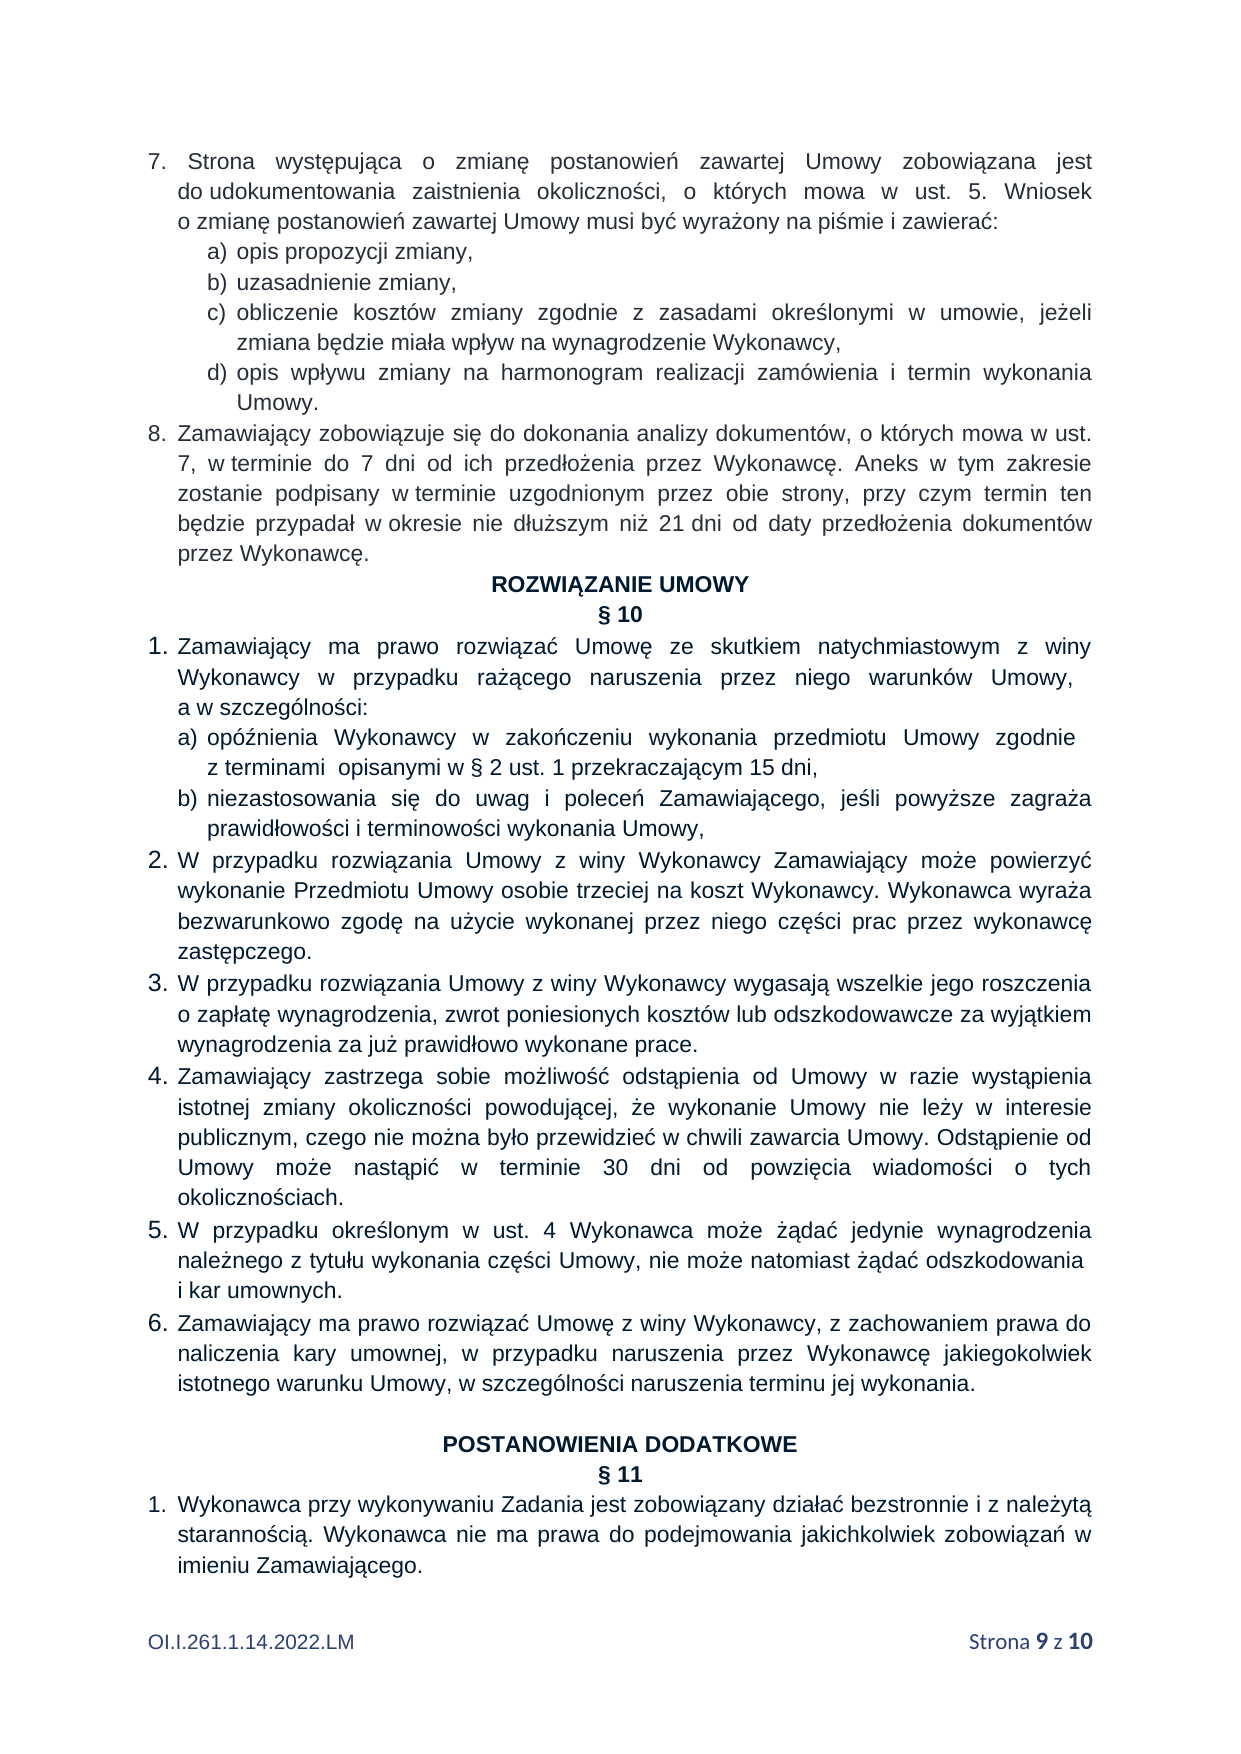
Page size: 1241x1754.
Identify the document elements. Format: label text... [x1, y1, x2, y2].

list opis wpływu zmiany na harmonogram realizacji zamówienia i termin wykonania Umowy. [207, 359, 1092, 416]
text ROZWIĄZANIE UMOWY [148, 571, 1092, 597]
text POSTANOWIENIA DODATKOWE [148, 1431, 1092, 1457]
list Zamawiający ma prawo rozwiązać Umowę z winy Wykonawcy, z zachowaniem prawa do naliczenia kary umownej, w przypadku naruszenia przez Wykonawcę jakiegokolwiek istotnego warunku Umowy, w szczególności naruszenia terminu jej wykonania. [148, 1308, 1092, 1397]
list opis propozycji zmiany, [207, 238, 1092, 265]
list W przypadku określonym w ust. 4 Wykonawca może żądać jedynie wynagrodzenia należnego z tytułu wykonania części Umowy, nie może natomiast żądać odszkodowania i kar umownych. [148, 1214, 1092, 1304]
text § 11 [148, 1461, 1092, 1487]
list W przypadku rozwiązania Umowy z winy Wykonawcy Zamawiający może powierzyć wykonanie Przedmiotu Umowy osobie trzeciej na koszt Wykonawcy. Wykonawca wyraża bezwarunkowo zgodę na użycie wykonanej przez niego części prac przez wykonawcę zastępczego. [148, 845, 1092, 964]
list opóźnienia Wykonawcy w zakończeniu wykonania przedmiotu Umowy zgodnie z terminami opisanymi w § 2 ust. 1 przekraczającym 15 dni, [177, 724, 1092, 781]
list niezastosowania się do uwag i poleceń Zamawiającego, jeśli powyższe zagraża prawidłowości i terminowości wykonania Umowy, [177, 784, 1092, 841]
list W przypadku rozwiązania Umowy z winy Wykonawcy wygasają wszelkie jego roszczenia o zapłatę wynagrodzenia, zwrot poniesionych kosztów lub odszkodowawcze za wyjątkiem wynagrodzenia za już prawidłowo wykonane prace. [148, 968, 1092, 1057]
list obliczenie kosztów zmiany zgodnie z zasadami określonymi w umowie, jeżeli zmiana będzie miała wpływ na wynagrodzenie Wykonawcy, [207, 299, 1092, 355]
list Zamawiający zobowiązuje się do dokonania analizy dokumentów, o których mowa w ust. 7, w terminie do 7 dni od ich przedłożenia przez Wykonawcę. Aneks w tym zakresie zostanie podpisany w terminie uzgodnionym przez obie strony, przy czym termin ten będzie przypadał w okresie nie dłuższym niż 21 dni od daty przedłożenia dokumentów przez Wykonawcę. [148, 419, 1092, 567]
text § 10 [148, 601, 1092, 627]
text 7. Strona występująca o zmianę postanowień zawartej Umowy zobowiązana jest do udokumentowania zaistnienia okoliczności, o których mowa w ust. 5. Wniosek o zmianę postanowień zawartej Umowy musi być wyrażony na piśmie i zawierać: [148, 148, 1092, 234]
list Wykonawca przy wykonywaniu Zadania jest zobowiązany działać bezstronnie i z należytą starannością. Wykonawca nie ma prawa do podejmowania jakichkolwiek zobowiązań w imieniu Zamawiającego. [148, 1491, 1092, 1578]
list uzasadnienie zmiany, [207, 268, 1092, 295]
list Zamawiający zastrzega sobie możliwość odstąpienia od Umowy w razie wystąpienia istotnej zmiany okoliczności powodującej, że wykonanie Umowy nie leży w interesie publicznym, czego nie można było przewidzieć w chwili zawarcia Umowy. Odstąpienie od Umowy może nastąpić w terminie 30 dni od powzięcia wiadomości o tych okolicznościach. [148, 1061, 1092, 1211]
list Zamawiający ma prawo rozwiązać Umowę ze skutkiem natychmiastowym z winy Wykonawcy w przypadku rażącego naruszenia przez niego warunków Umowy, a w szczególności: [148, 631, 1092, 720]
